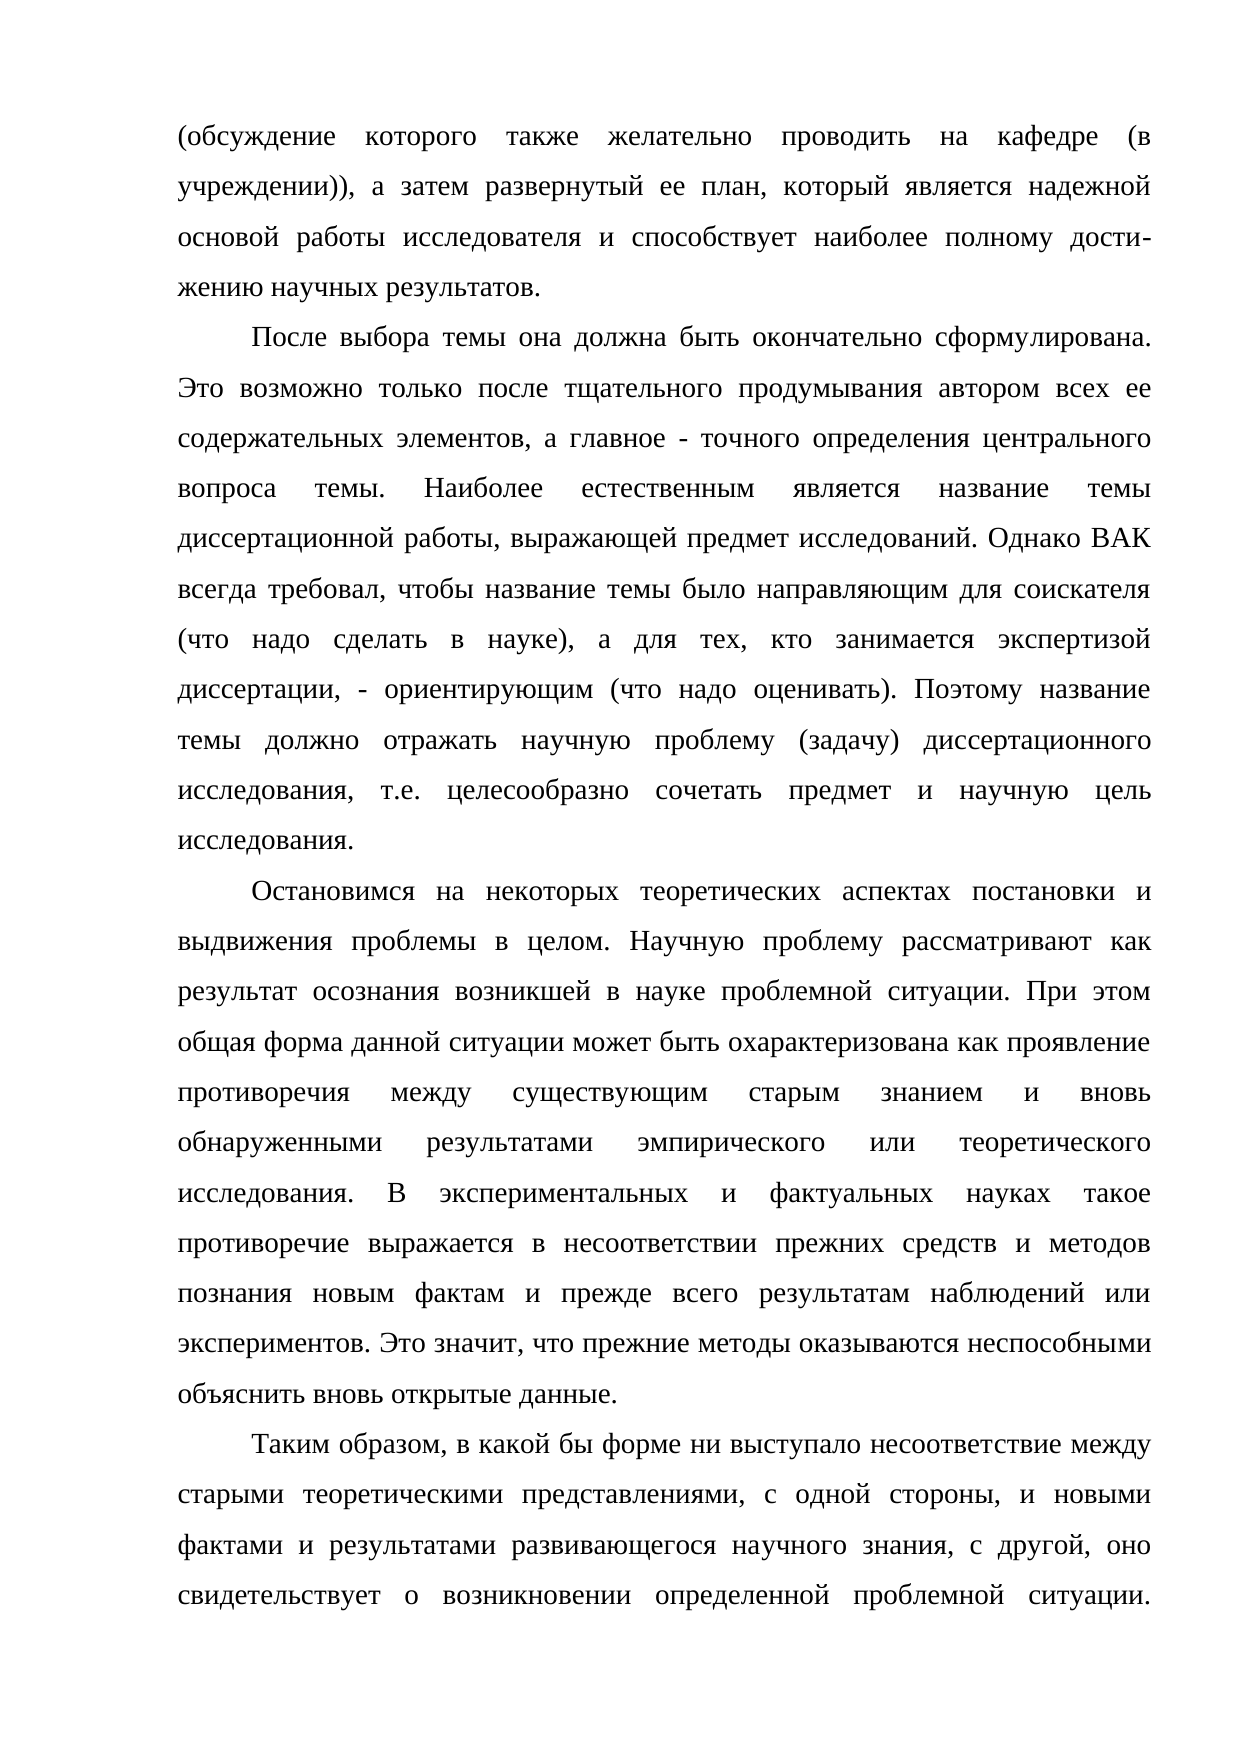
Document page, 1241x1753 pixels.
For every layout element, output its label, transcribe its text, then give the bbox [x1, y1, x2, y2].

text Остановимся на некоторых теоретических аспектах постановки и выдвижения проблемы в целом. Научную проблему рассматривают как результат осознания возникшей в науке проблемной ситуации. При этом общая форма данной ситуации может быть охарактеризована как проявление противоречия между существующим старым знанием и вновь обнаруженными результатами эмпирического или теоретического исследования. В экспериментальных и фактуальных науках такое противоречие выражается в несоответствии прежних средств и методов познания новым фактам и прежде всего результатам наблюдений или экспериментов. Это значит, что прежние методы оказываются неспособными объяснить вновь открытые данные. [177, 873, 1152, 1409]
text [177, 1426, 1152, 1611]
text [177, 118, 1152, 303]
text После выбора темы она должна быть окончательно сформулирована. Это возможно только после тщательного продумывания автором всех ее содержательных элементов, а главное - точного определения центрального вопроса темы. Наиболее естественным является название темы диссертационной работы, выражающей предмет исследований. Однако ВАК всегда требовал, чтобы название темы было направляющим для соискателя (что надо сделать в науке), а для тех, кто занимается экспертизой диссертации, - ориентирующим (что надо оценивать). Поэтому название темы должно отражать научную проблему (задачу) диссертационного исследования, т.е. целесообразно сочетать предмет и научную цель исследования. [177, 319, 1152, 856]
